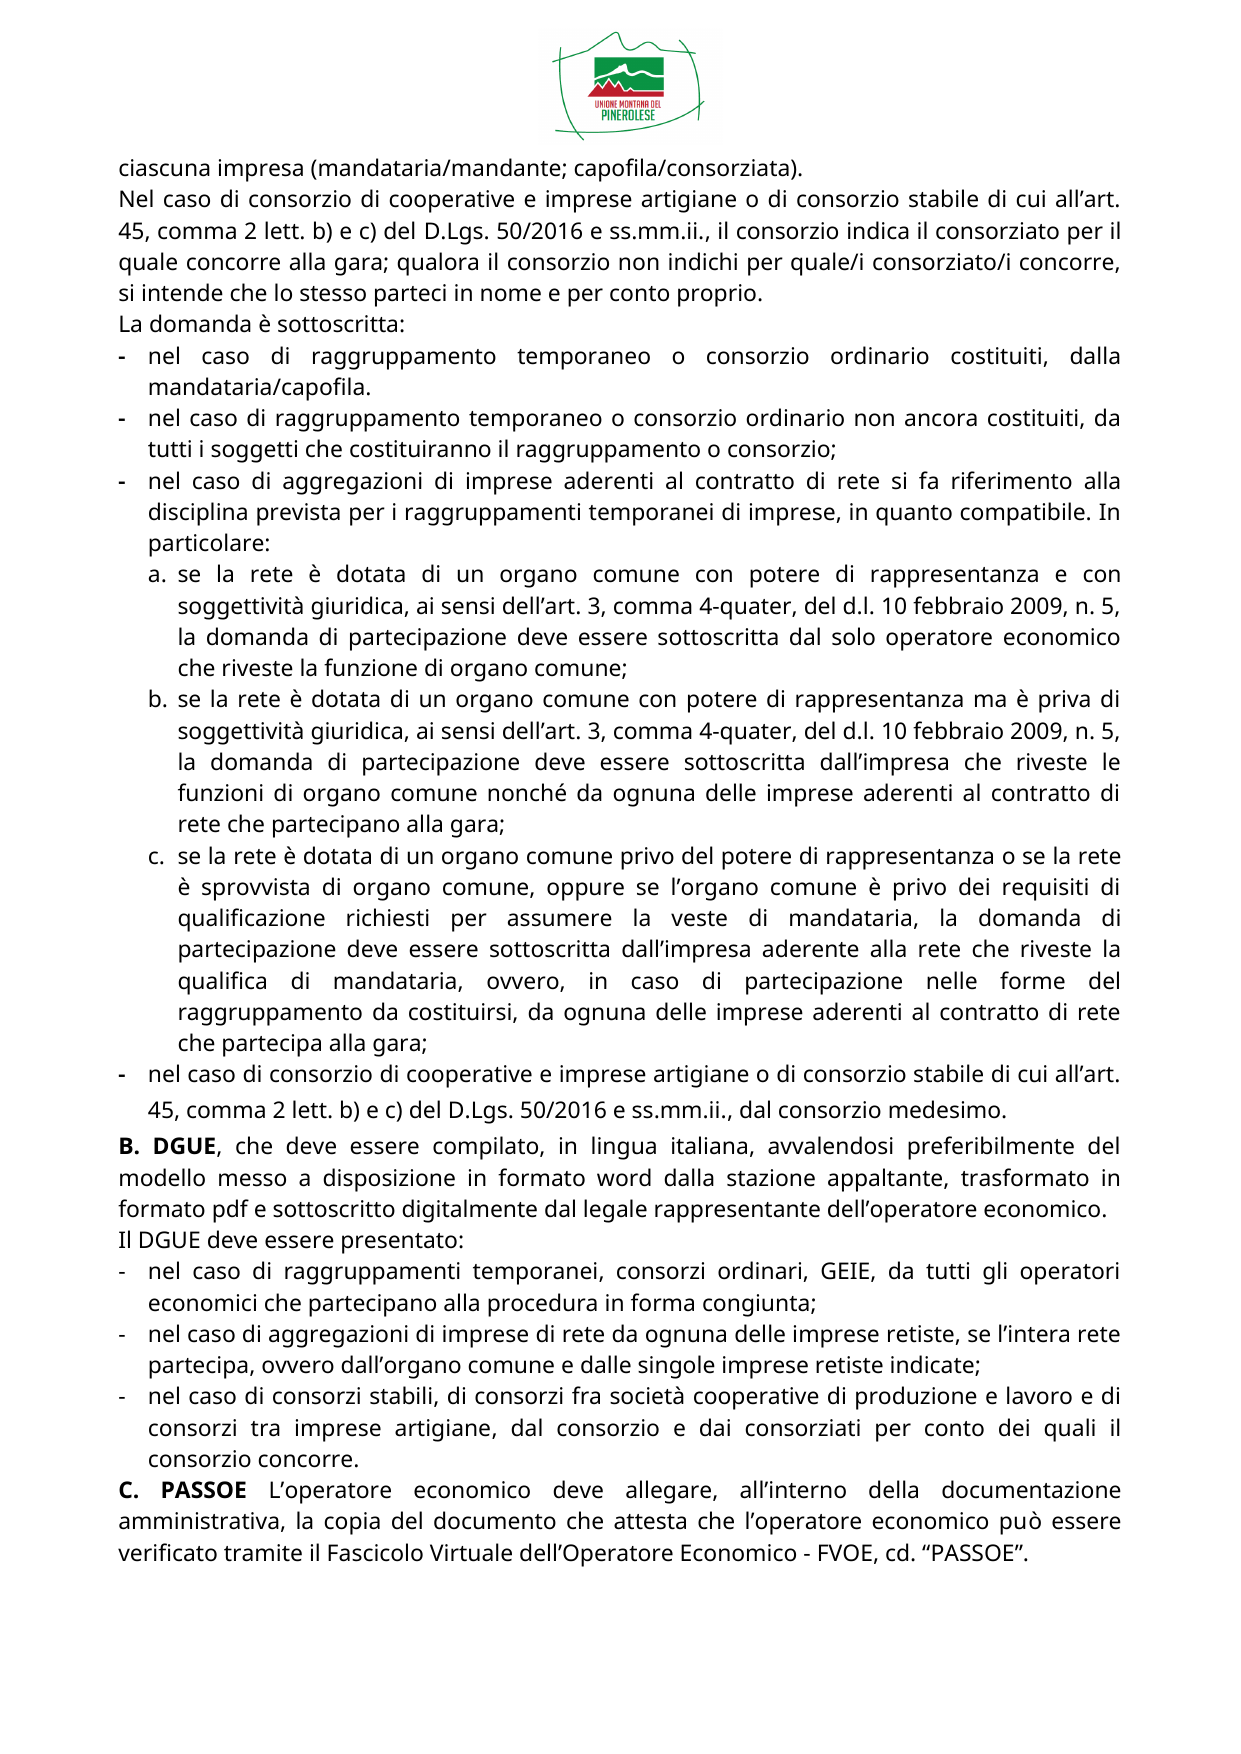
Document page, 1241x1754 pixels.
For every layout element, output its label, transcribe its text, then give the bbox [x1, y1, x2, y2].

list nel caso di aggregazioni di imprese aderenti al contratto di rete si fa riferimento alla disciplina prevista per i raggruppamenti temporanei di imprese, in quanto compatibile. In particolare: [118, 465, 1122, 558]
text Nel caso di consorzio di cooperative e imprese artigiane o di consorzio stabile di cui all’art. 45, comma 2 lett. b) e c) del D.Lgs. 50/2016 e ss.mm.ii., il consorzio indica il consorziato per il quale concorre alla gara; qualora il consorzio non indichi per quale/i consorziato/i concorre, si intende che lo stesso parteci in nome e per conto proprio. [118, 183, 1122, 308]
list nel caso di consorzi stabili, di consorzi fra società cooperative di produzione e lavoro e di consorzi tra imprese artigiane, dal consorzio e dai consorziati per conto dei quali il consorzio concorre. [118, 1380, 1122, 1474]
list se la rete è dotata di un organo comune con potere di rappresentanza ma è priva di soggettività giuridica, ai sensi dell’art. 3, comma 4-quater, del d.l. 10 febbraio 2009, n. 5, la domanda di partecipazione deve essere sottoscritta dall’impresa che riveste le funzioni di organo comune nonché da ognuna delle imprese aderenti al contratto di rete che partecipano alla gara; [148, 683, 1122, 840]
list nel caso di aggregazioni di imprese di rete da ognuna delle imprese retiste, se l’intera rete partecipa, ovvero dall’organo comune e dalle singole imprese retiste indicate; [118, 1318, 1122, 1380]
text B. DGUE, che deve essere compilato, in lingua italiana, avvalendosi preferibilmente del modello messo a disposizione in formato word dalla stazione appaltante, trasformato in formato pdf e sottoscritto digitalmente dal legale rappresentante dell’operatore economico. [118, 1130, 1122, 1224]
text Il DGUE deve essere presentato: [118, 1224, 1122, 1255]
text C. PASSOE L’operatore economico deve allegare, all’interno della documentazione amministrativa, la copia del documento che attesta che l’operatore economico può essere verificato tramite il Fascicolo Virtuale dell’Operatore Economico - FVOE, cd. “PASSOE”. [118, 1474, 1122, 1568]
list nel caso di consorzio di cooperative e imprese artigiane o di consorzio stabile di cui all’art. 45, comma 2 lett. b) e c) del D.Lgs. 50/2016 e ss.mm.ii., dal consorzio medesimo. [118, 1058, 1122, 1126]
text La domanda è sottoscritta: [118, 308, 1122, 340]
list nel caso di raggruppamenti temporanei, consorzi ordinari, GEIE, da tutti gli operatori economici che partecipano alla procedura in forma congiunta; [118, 1255, 1122, 1318]
list nel caso di raggruppamento temporaneo o consorzio ordinario non ancora costituiti, da tutti i soggetti che costituiranno il raggruppamento o consorzio; [118, 402, 1122, 465]
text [118, 152, 1122, 183]
list se la rete è dotata di un organo comune privo del potere di rappresentanza o se la rete è sprovvista di organo comune, oppure se l’organo comune è privo dei requisiti di qualificazione richiesti per assumere la veste di mandataria, la domanda di partecipazione deve essere sottoscritta dall’impresa aderente alla rete che riveste la qualifica di mandataria, ovvero, in caso di partecipazione nelle forme del raggruppamento da costituirsi, da ognuna delle imprese aderenti al contratto di rete che partecipa alla gara; [148, 840, 1122, 1058]
list nel caso di raggruppamento temporaneo o consorzio ordinario costituiti, dalla mandataria/capofila. [118, 340, 1122, 402]
list se la rete è dotata di un organo comune con potere di rappresentanza e con soggettività giuridica, ai sensi dell’art. 3, comma 4-quater, del d.l. 10 febbraio 2009, n. 5, la domanda di partecipazione deve essere sottoscritta dal solo operatore economico che riveste la funzione di organo comune; [148, 558, 1122, 683]
